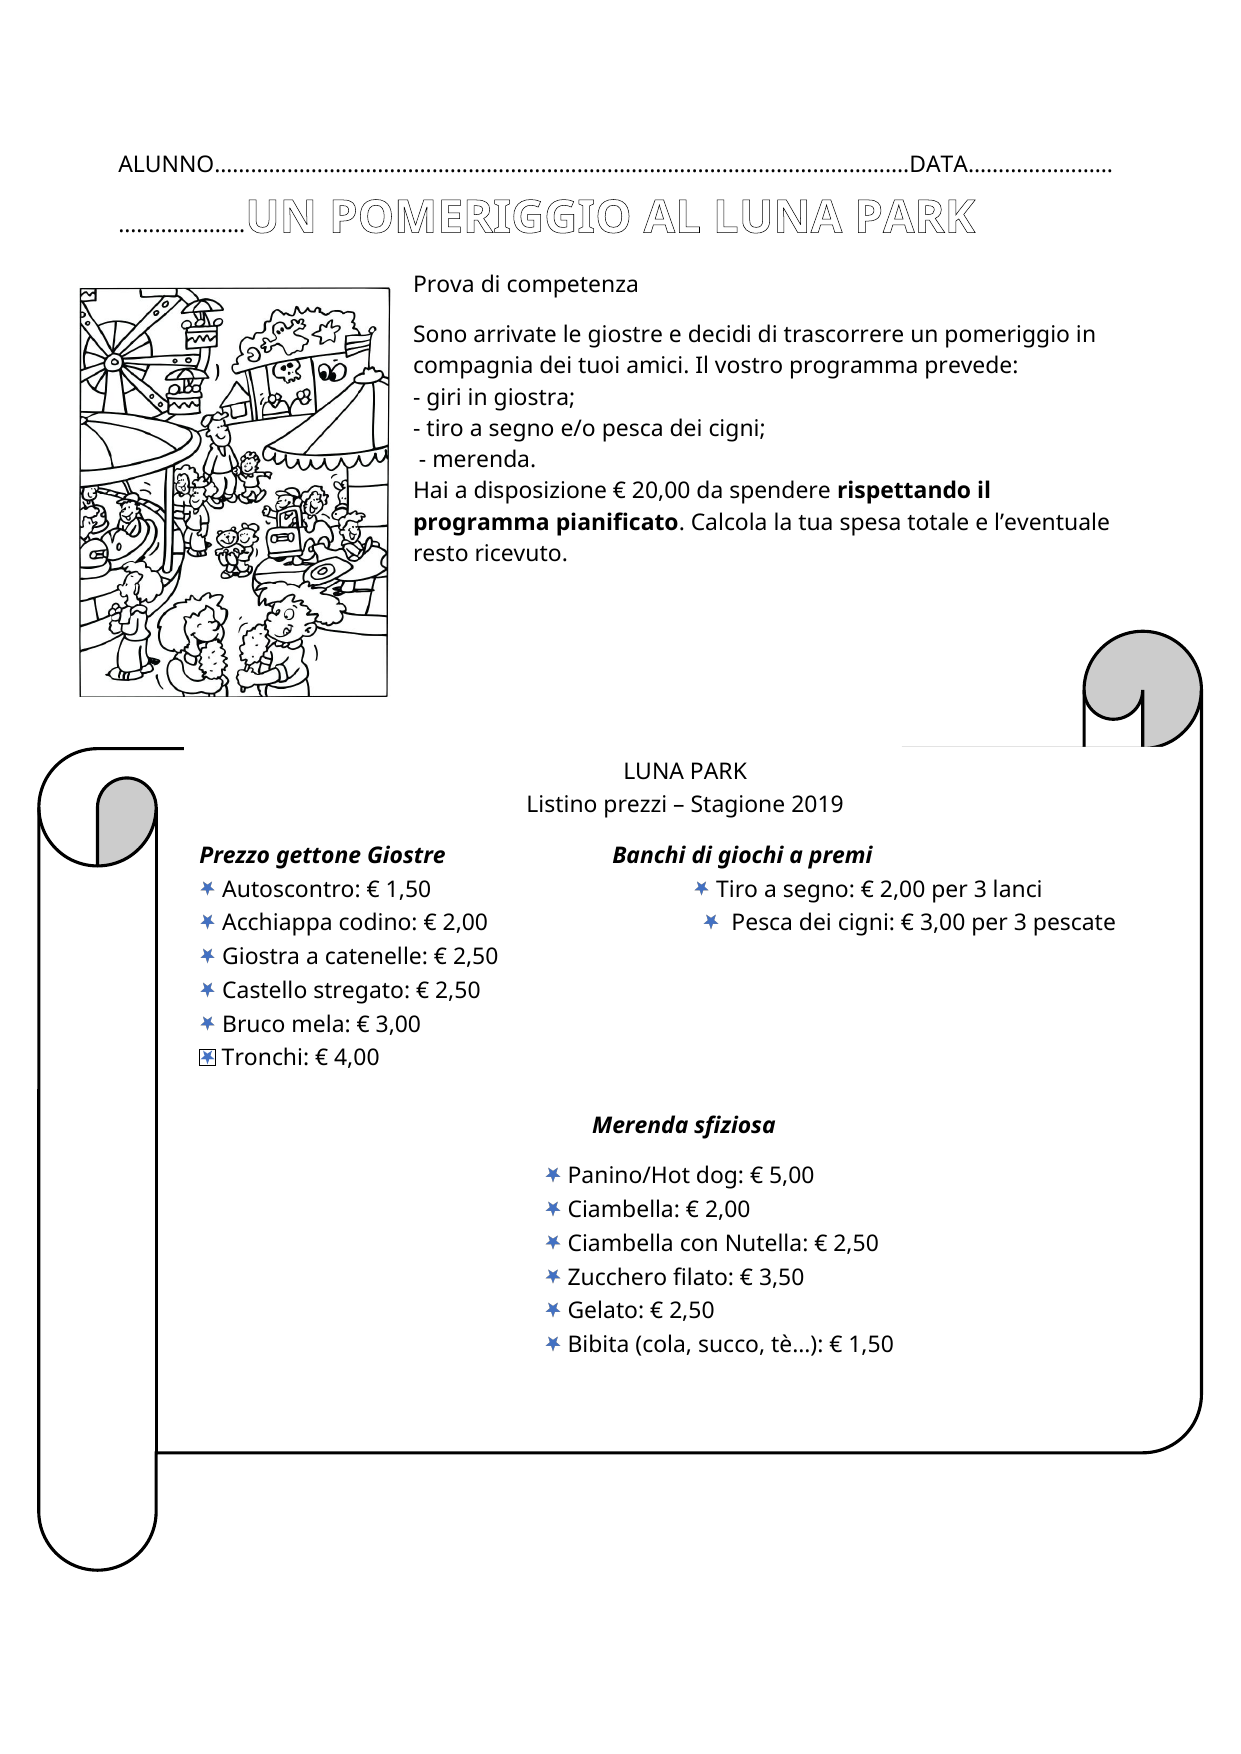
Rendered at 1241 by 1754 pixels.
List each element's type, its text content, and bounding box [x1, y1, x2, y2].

picture [199, 1015, 216, 1032]
text Hai a disposizione € 20,00 da spendere rispettando il programma pianificato. Calcola la tua spesa totale e l’eventuale resto ricevuto. [395, 474, 1122, 568]
picture [199, 947, 216, 965]
text Sono arrivate le giostre e decidi di trascorrere un pomeriggio in compagnia dei tuoi amici. Il vostro programma prevede: [395, 318, 1122, 381]
text - merenda. [395, 443, 1122, 474]
picture [544, 1166, 562, 1184]
picture [544, 1234, 562, 1251]
text - tiro a segno e/o pesca dei cigni; [395, 412, 1122, 443]
picture [693, 880, 710, 897]
picture [199, 981, 216, 999]
picture [544, 1200, 562, 1218]
text ALUNNO…………………………………………………………………………………………………….DATA………………………………………UN POMERIGGIO AL LUNA PARK [118, 148, 1122, 246]
picture [544, 1335, 562, 1353]
picture [70, 268, 395, 697]
picture [200, 1050, 215, 1065]
text Prova di competenza [395, 268, 1122, 299]
picture [544, 1301, 562, 1319]
picture [702, 913, 720, 931]
picture [199, 913, 216, 931]
picture [544, 1268, 562, 1285]
text - giri in giostra; [395, 381, 1122, 412]
picture [199, 880, 216, 897]
